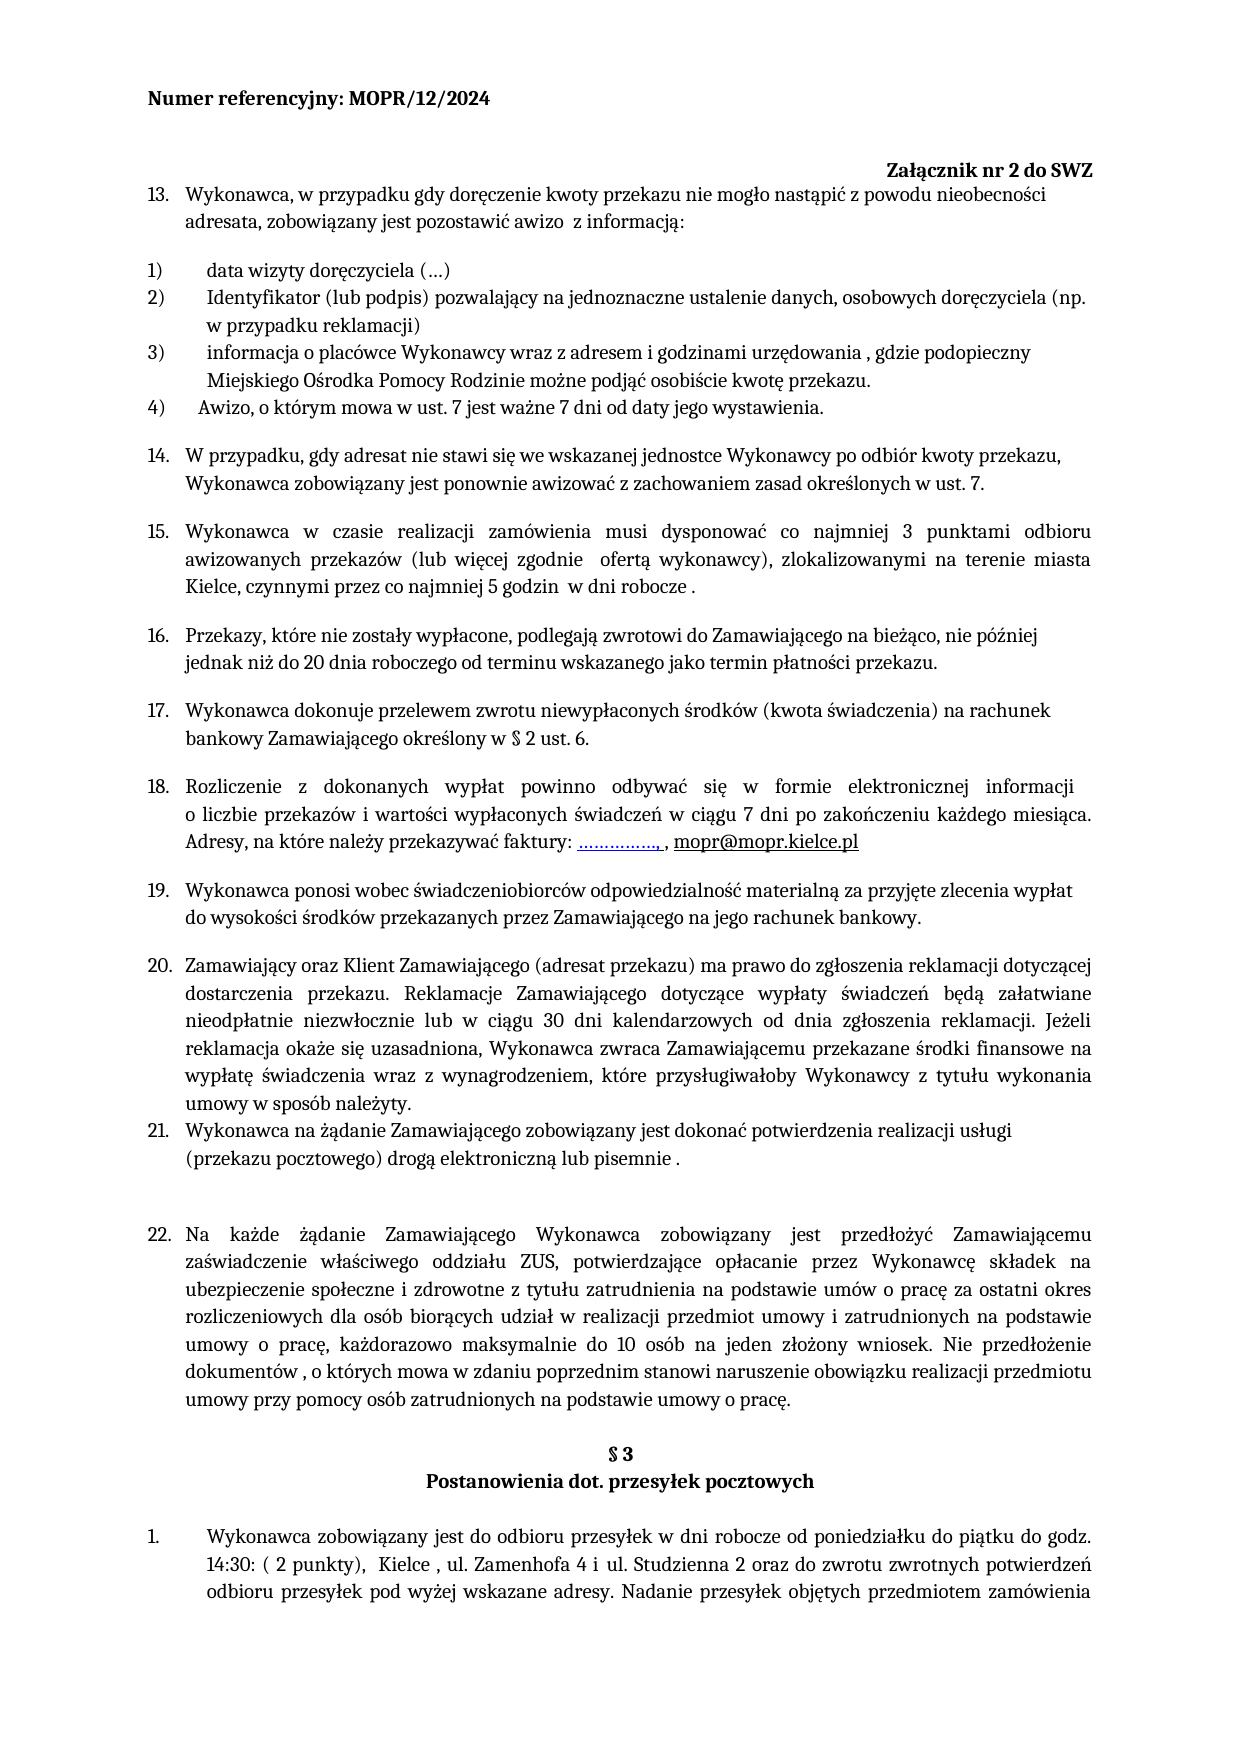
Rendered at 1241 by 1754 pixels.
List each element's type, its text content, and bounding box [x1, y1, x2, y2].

list informacja o placówce Wykonawcy wraz z adresem i godzinami urzędowania , gdzie podopieczny Miejskiego Ośrodka Pomocy Rodzinie możne podjąć osobiście kwotę przekazu. [148, 341, 1093, 392]
list W przypadku, gdy adresat nie stawi się we wskazanej jednostce Wykonawcy po odbiór kwoty przekazu, Wykonawca zobowiązany jest ponownie awizować z zachowaniem zasad określonych w ust. 7. [148, 444, 1093, 496]
list Przekazy, które nie zostały wypłacone, podlegają zwrotowi do Zamawiającego na bieżąco, nie później jednak niż do 20 dnia roboczego od terminu wskazanego jako termin płatności przekazu. [148, 623, 1093, 675]
list Identyfikator (lub podpis) pozwalający na jednoznaczne ustalenie danych, osobowych doręczyciela (np. w przypadku reklamacji) [148, 286, 1093, 337]
list Rozliczenie z dokonanych wypłat powinno odbywać się w formie elektronicznej informacji o liczbie przekazów i wartości wypłaconych świadczeń w ciągu 7 dni po zakończeniu każdego miesiąca. Adresy, na które należy przekazywać faktury: ……………, , mopr@mopr.kielce.pl [148, 775, 1093, 854]
text Postanowienia dot. przesyłek pocztowych [148, 1470, 1093, 1494]
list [148, 1525, 1093, 1604]
text § 3 [148, 1442, 1093, 1466]
list Wykonawca na żądanie Zamawiającego zobowiązany jest dokonać potwierdzenia realizacji usługi (przekazu pocztowego) drogą elektroniczną lub pisemnie . [148, 1119, 1093, 1171]
list Na każde żądanie Zamawiającego Wykonawca zobowiązany jest przedłożyć Zamawiającemu zaświadczenie właściwego oddziału ZUS, potwierdzające opłacanie przez Wykonawcę składek na ubezpieczenie społeczne i zdrowotne z tytułu zatrudnienia na podstawie umów o pracę za ostatni okres rozliczeniowych dla osób biorących udział w realizacji przedmiot umowy i zatrudnionych na podstawie umowy o pracę, każdorazowo maksymalnie do 10 osób na jeden złożony wniosek. Nie przedłożenie dokumentów , o których mowa w zdaniu poprzednim stanowi naruszenie obowiązku realizacji przedmiotu umowy przy pomocy osób zatrudnionych na podstawie umowy o pracę. [148, 1222, 1093, 1411]
list Wykonawca, w przypadku gdy doręczenie kwoty przekazu nie mogło nastąpić z powodu nieobecności adresata, zobowiązany jest pozostawić awizo z informacją: [148, 182, 1093, 234]
list Wykonawca w czasie realizacji zamówienia musi dysponować co najmniej 3 punktami odbioru awizowanych przekazów (lub więcej zgodnie ofertą wykonawcy), zlokalizowanymi na terenie miasta Kielce, czynnymi przez co najmniej 5 godzin w dni robocze . [148, 520, 1093, 599]
list Zamawiający oraz Klient Zamawiającego (adresat przekazu) ma prawo do zgłoszenia reklamacji dotyczącej dostarczenia przekazu. Reklamacje Zamawiającego dotyczące wypłaty świadczeń będą załatwiane nieodpłatnie niezwłocznie lub w ciągu 30 dni kalendarzowych od dnia zgłoszenia reklamacji. Jeżeli reklamacja okaże się uzasadniona, Wykonawca zwraca Zamawiającemu przekazane środki finansowe na wypłatę świadczenia wraz z wynagrodzeniem, które przysługiwałoby Wykonawcy z tytułu wykonania umowy w sposób należyty. [148, 954, 1093, 1116]
list Wykonawca ponosi wobec świadczeniobiorców odpowiedzialność materialną za przyjęte zlecenia wypłat do wysokości środków przekazanych przez Zamawiającego na jego rachunek bankowy. [148, 878, 1093, 930]
list Wykonawca dokonuje przelewem zwrotu niewypłaconych środków (kwota świadczenia) na rachunek bankowy Zamawiającego określony w § 2 ust. 6. [148, 699, 1093, 751]
list 4) Awizo, o którym mowa w ust. 7 jest ważne 7 dni od daty jego wystawienia. [148, 396, 1093, 420]
list data wizyty doręczyciela (…) [148, 258, 1093, 282]
